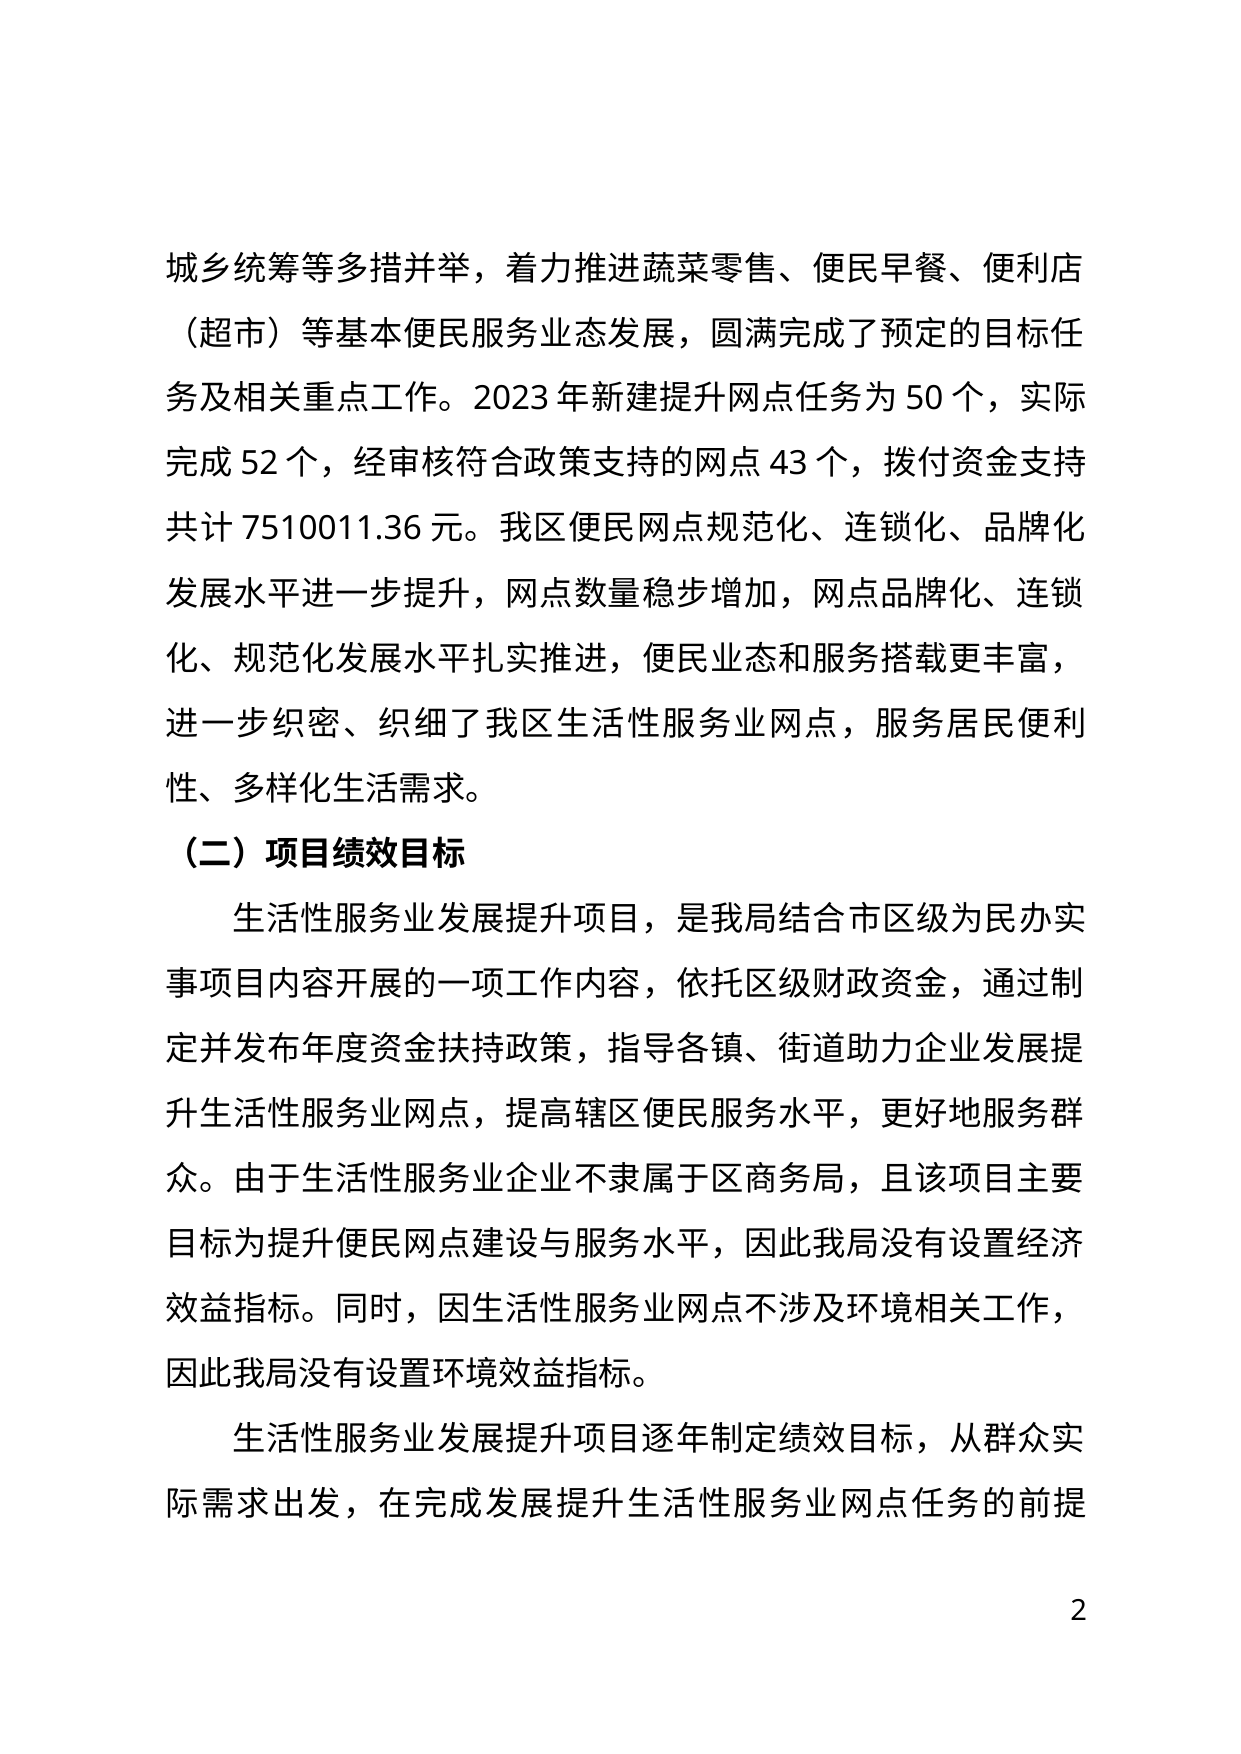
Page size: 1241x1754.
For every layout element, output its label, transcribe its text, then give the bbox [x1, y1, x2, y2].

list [165, 1403, 1087, 1533]
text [165, 233, 1087, 818]
list （二）项目绩效目标 [165, 818, 1087, 883]
list 生活性服务业发展提升项目，是我局结合市区级为民办实事项目内容开展的一项工作内容，依托区级财政资金，通过制定并发布年度资金扶持政策，指导各镇、街道助力企业发展提升生活性服务业网点，提高辖区便民服务水平，更好地服务群众。由于生活性服务业企业不隶属于区商务局，且该项目主要目标为提升便民网点建设与服务水平，因此我局没有设置经济效益指标。同时，因生活性服务业网点不涉及环境相关工作，因此我局没有设置环境效益指标。 [165, 883, 1087, 1403]
